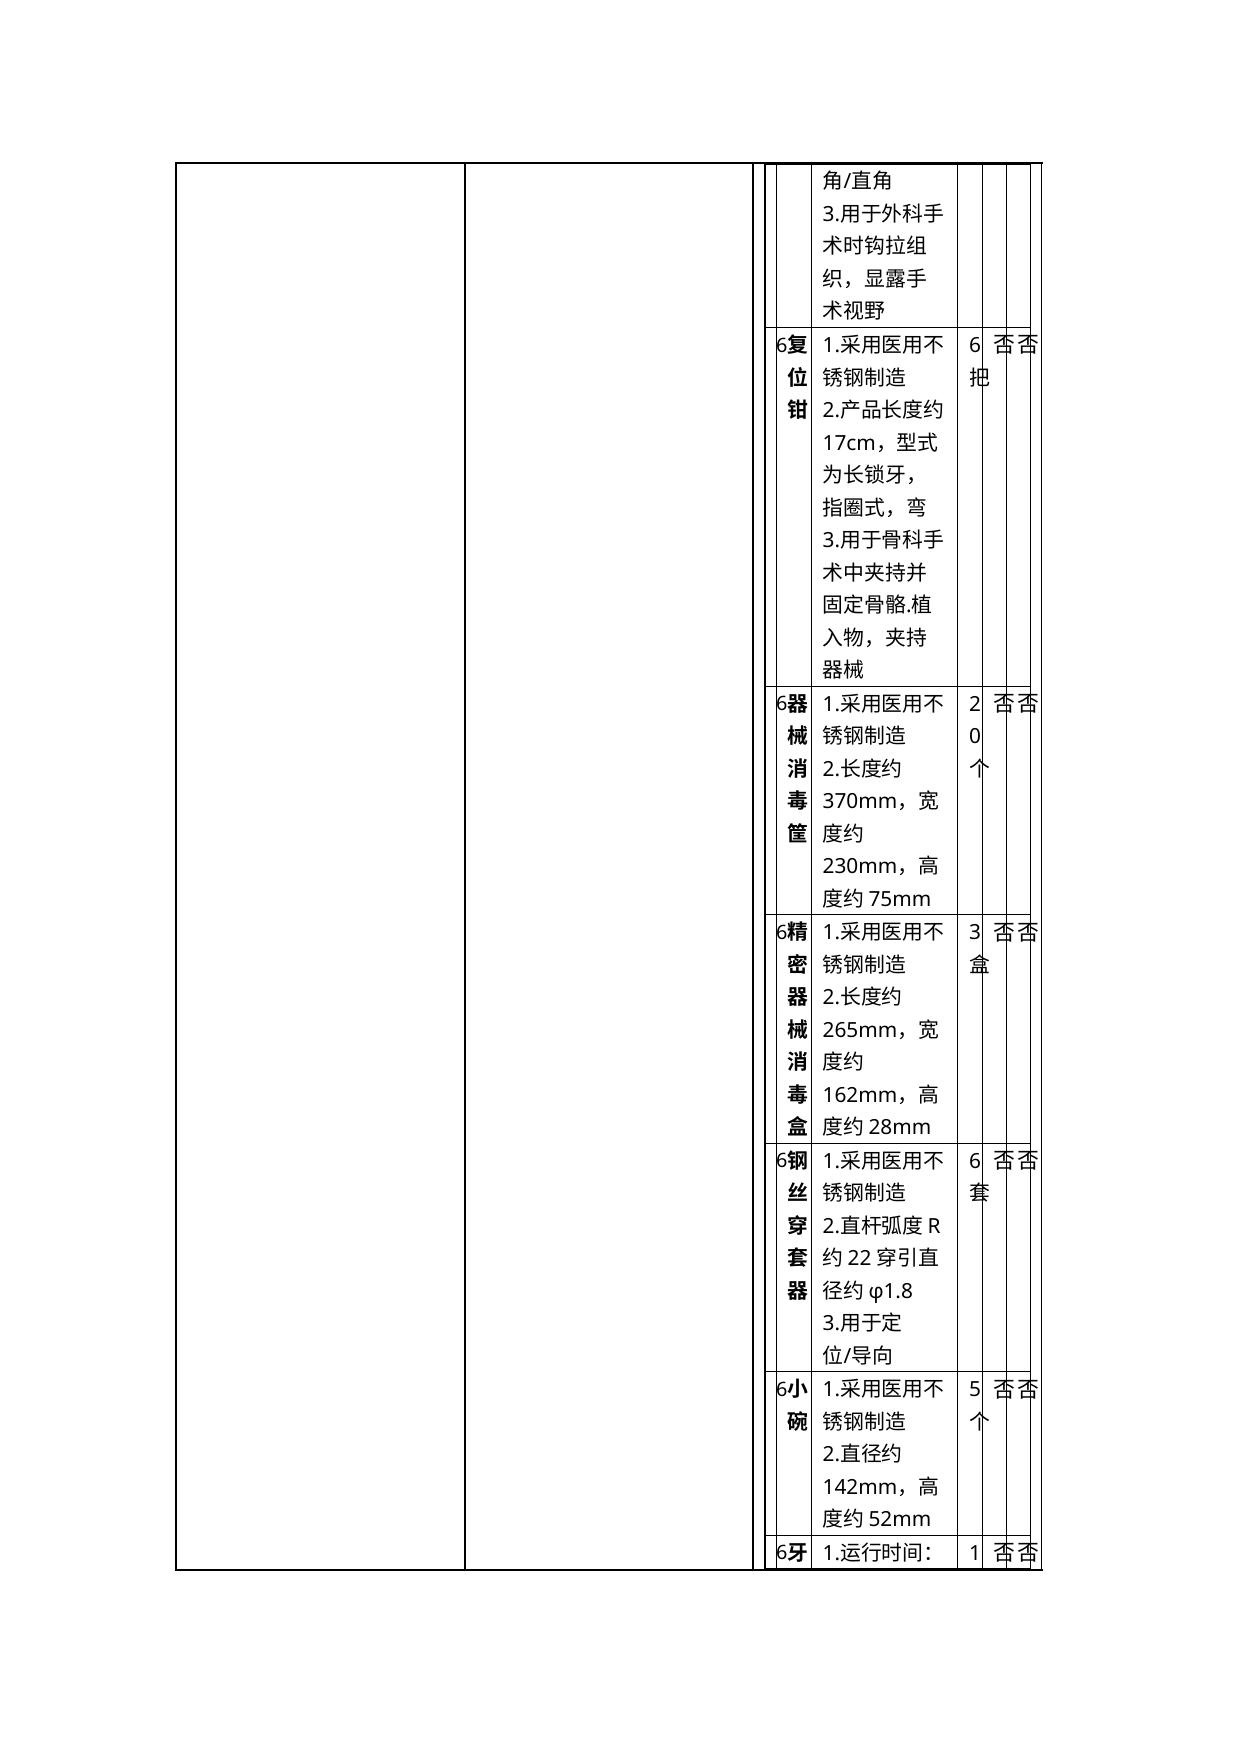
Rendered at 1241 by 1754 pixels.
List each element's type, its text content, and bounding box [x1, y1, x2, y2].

table_cell [983, 1372, 1006, 1535]
table_cell [766, 1372, 776, 1535]
table_cell [754, 164, 764, 1569]
table_cell [766, 1536, 776, 1568]
table_cell [983, 1144, 1006, 1371]
table_cell [812, 165, 957, 327]
table_cell [958, 1144, 982, 1371]
table_cell [812, 1144, 957, 1371]
table_cell [1007, 1536, 1030, 1568]
table_cell [777, 328, 811, 686]
table_cell [983, 165, 1006, 327]
table_cell [777, 687, 811, 914]
table_cell [812, 915, 957, 1143]
table_cell [983, 328, 1006, 686]
table_cell [958, 165, 982, 327]
table_cell [766, 1144, 776, 1371]
table_cell [983, 687, 1006, 914]
table_cell [1007, 328, 1030, 686]
table_cell [958, 1536, 982, 1568]
table_cell [958, 687, 982, 914]
table_cell [1031, 164, 1041, 1569]
table_cell [958, 1372, 982, 1535]
table_cell [983, 1536, 1006, 1568]
table_cell 1 [177, 164, 464, 1569]
table_cell [958, 328, 982, 686]
table_cell [812, 1372, 957, 1535]
table_cell [777, 1536, 811, 1568]
table_cell [1007, 915, 1030, 1143]
table_cell [777, 1144, 811, 1371]
table_cell [958, 915, 982, 1143]
table_cell [1007, 165, 1030, 327]
table_cell [1007, 1144, 1030, 1371]
table_cell [1007, 687, 1030, 914]
table_cell [1007, 1372, 1030, 1535]
table_cell [812, 328, 957, 686]
table_cell [766, 328, 776, 686]
table_cell [777, 165, 811, 327]
table_cell [777, 1372, 811, 1535]
table_cell [983, 915, 1006, 1143]
table_cell [777, 915, 811, 1143]
table_cell [466, 164, 752, 1569]
table_cell [812, 687, 957, 914]
table_cell [766, 165, 776, 327]
table_cell [812, 1536, 957, 1568]
table_cell [766, 687, 776, 914]
table_cell [766, 915, 776, 1143]
